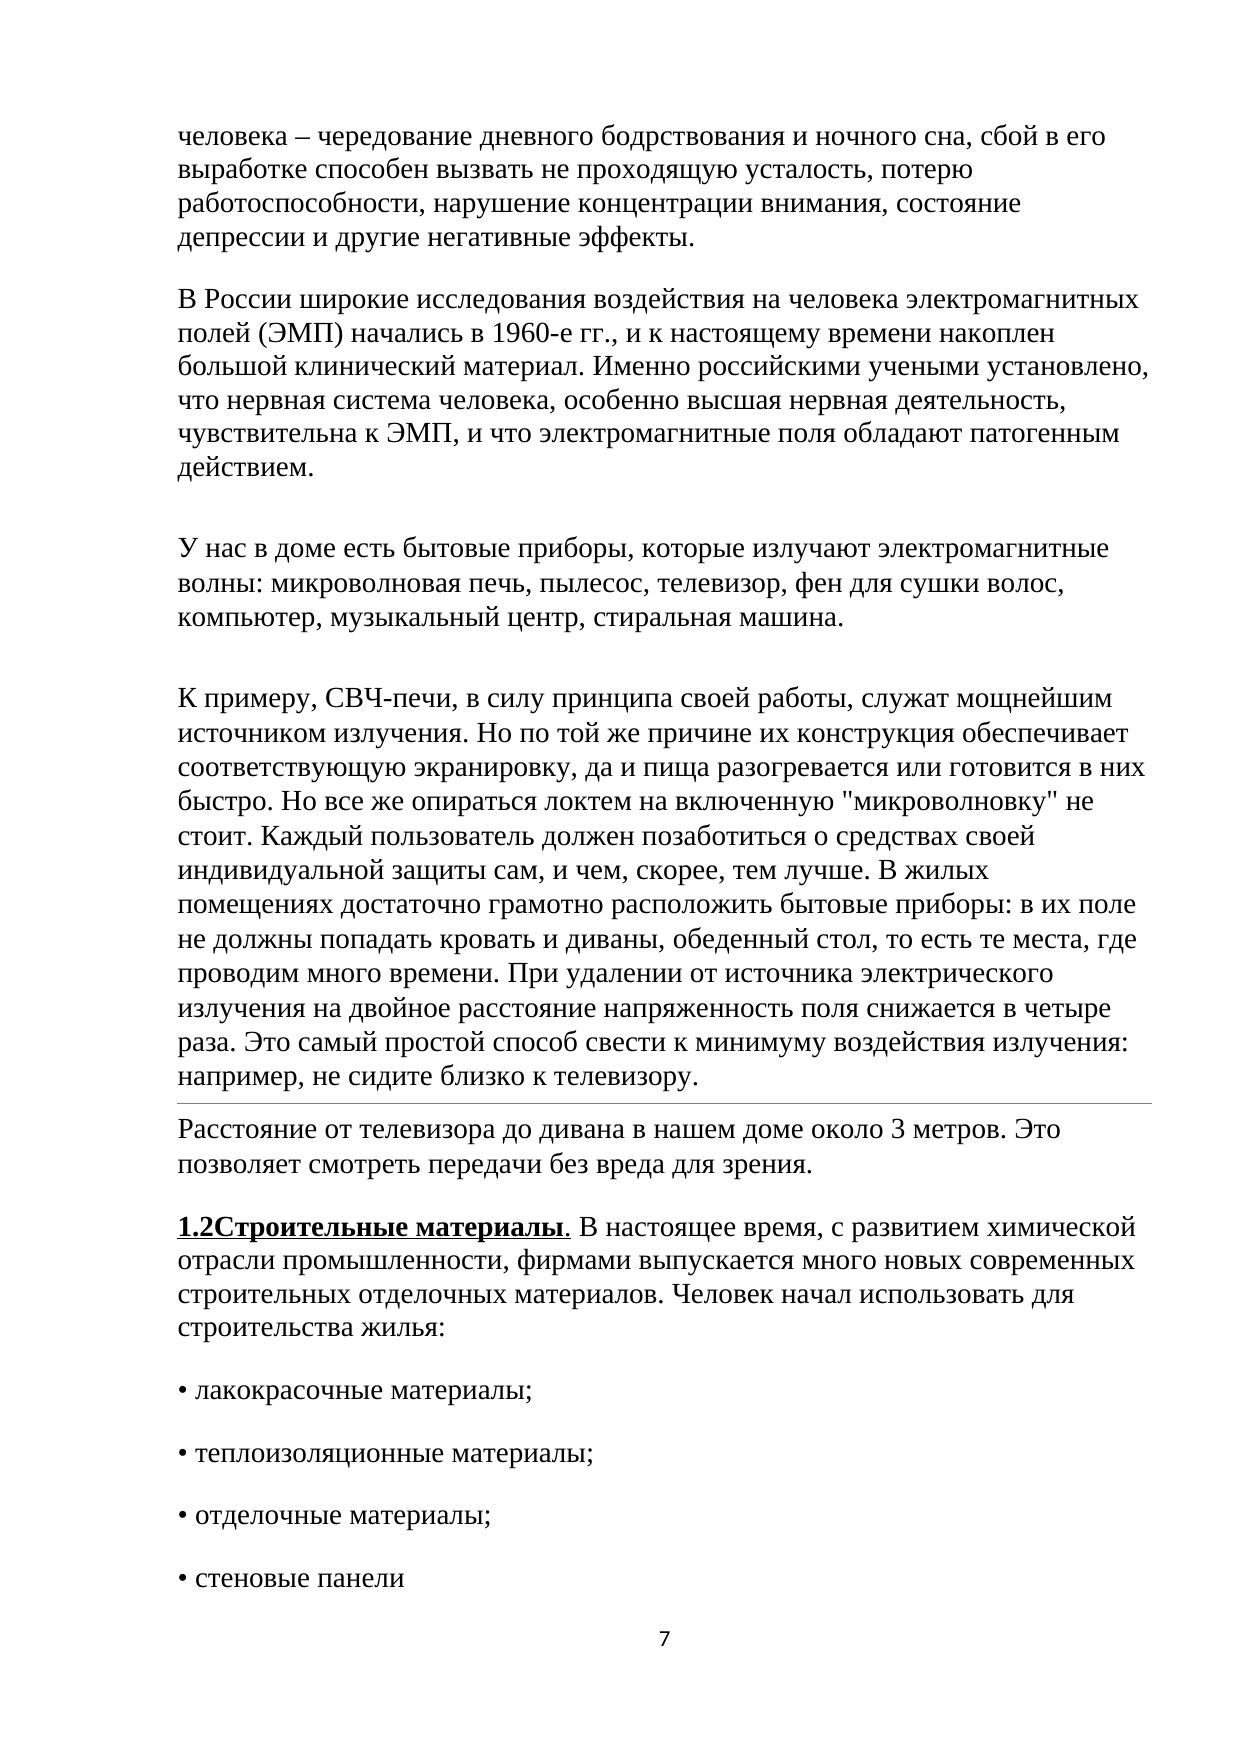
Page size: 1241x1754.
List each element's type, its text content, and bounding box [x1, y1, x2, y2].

text • лакокрасочные материалы; [177, 1372, 1152, 1406]
text У нас в доме есть бытовые приборы, которые излучают электромагнитные волны: микроволновая печь, пылесос, телевизор, фен для сушки волос, компьютер, музыкальный центр, стиральная машина. [177, 529, 1152, 633]
text • отделочные материалы; [177, 1497, 1152, 1531]
text К примеру, СВЧ-печи, в силу принципа своей работы, служат мощнейшим источником излучения. Но по той же причине их конструкция обеспечивает соответствующую экранировку, да и пища разогревается или готовится в них быстро. Но все же опираться локтем на включенную "микроволновку" не стоит. Каждый пользователь должен позаботиться о средствах своей индивидуальной защиты сам, и чем, скорее, тем лучше. В жилых помещениях достаточно грамотно расположить бытовые приборы: в их поле не должны попадать кровать и диваны, обеденный стол, то есть те места, где проводим много времени. При удалении от источника электрического излучения на двойное расстояние напряженность поля снижается в четыре раза. Это самый простой способ свести к минимуму воздействия излучения: например, не сидите близко к телевизору. [177, 679, 1152, 1103]
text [177, 118, 1152, 252]
text • теплоизоляционные материалы; [177, 1435, 1152, 1468]
text 1.2Строительные материалы. В настоящее время, с развитием химической отрасли промышленности, фирмами выпускается много новых современных строительных отделочных материалов. Человек начал использовать для строительства жилья: [177, 1209, 1152, 1343]
text Расстояние от телевизора до дивана в нашем доме около 3 метров. Это позволяет смотреть передачи без вреда для зрения. [177, 1111, 1152, 1179]
text • стеновые панели [177, 1560, 1152, 1594]
text В России широкие исследования воздействия на человека электромагнитных полей (ЭМП) начались в 1960-е гг., и к настоящему времени накоплен большой клинический материал. Именно российскими учеными установлено, что нервная система человека, особенно высшая нервная деятельность, чувствительна к ЭМП, и что электромагнитные поля обладают патогенным действием. [177, 281, 1152, 483]
